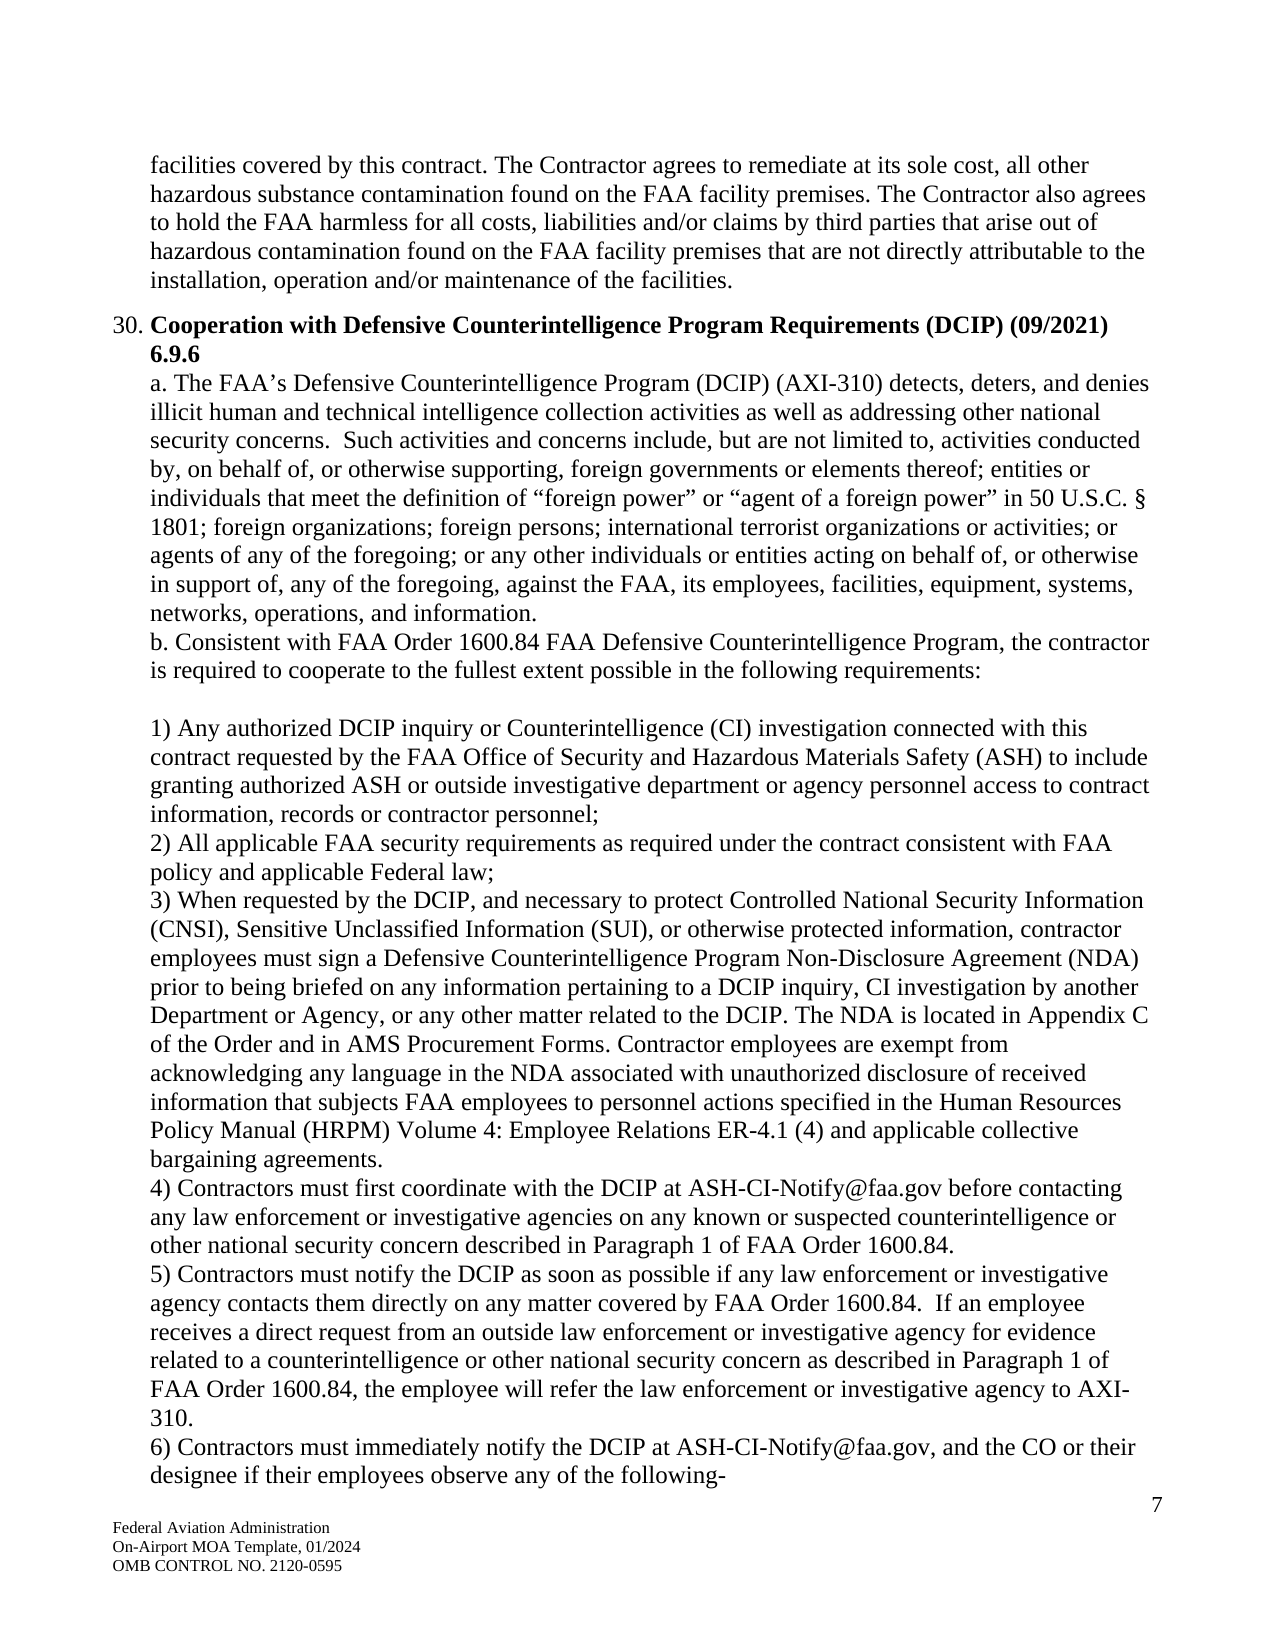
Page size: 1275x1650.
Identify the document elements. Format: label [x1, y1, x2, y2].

list [112, 310, 1162, 1489]
list [112, 150, 1162, 294]
